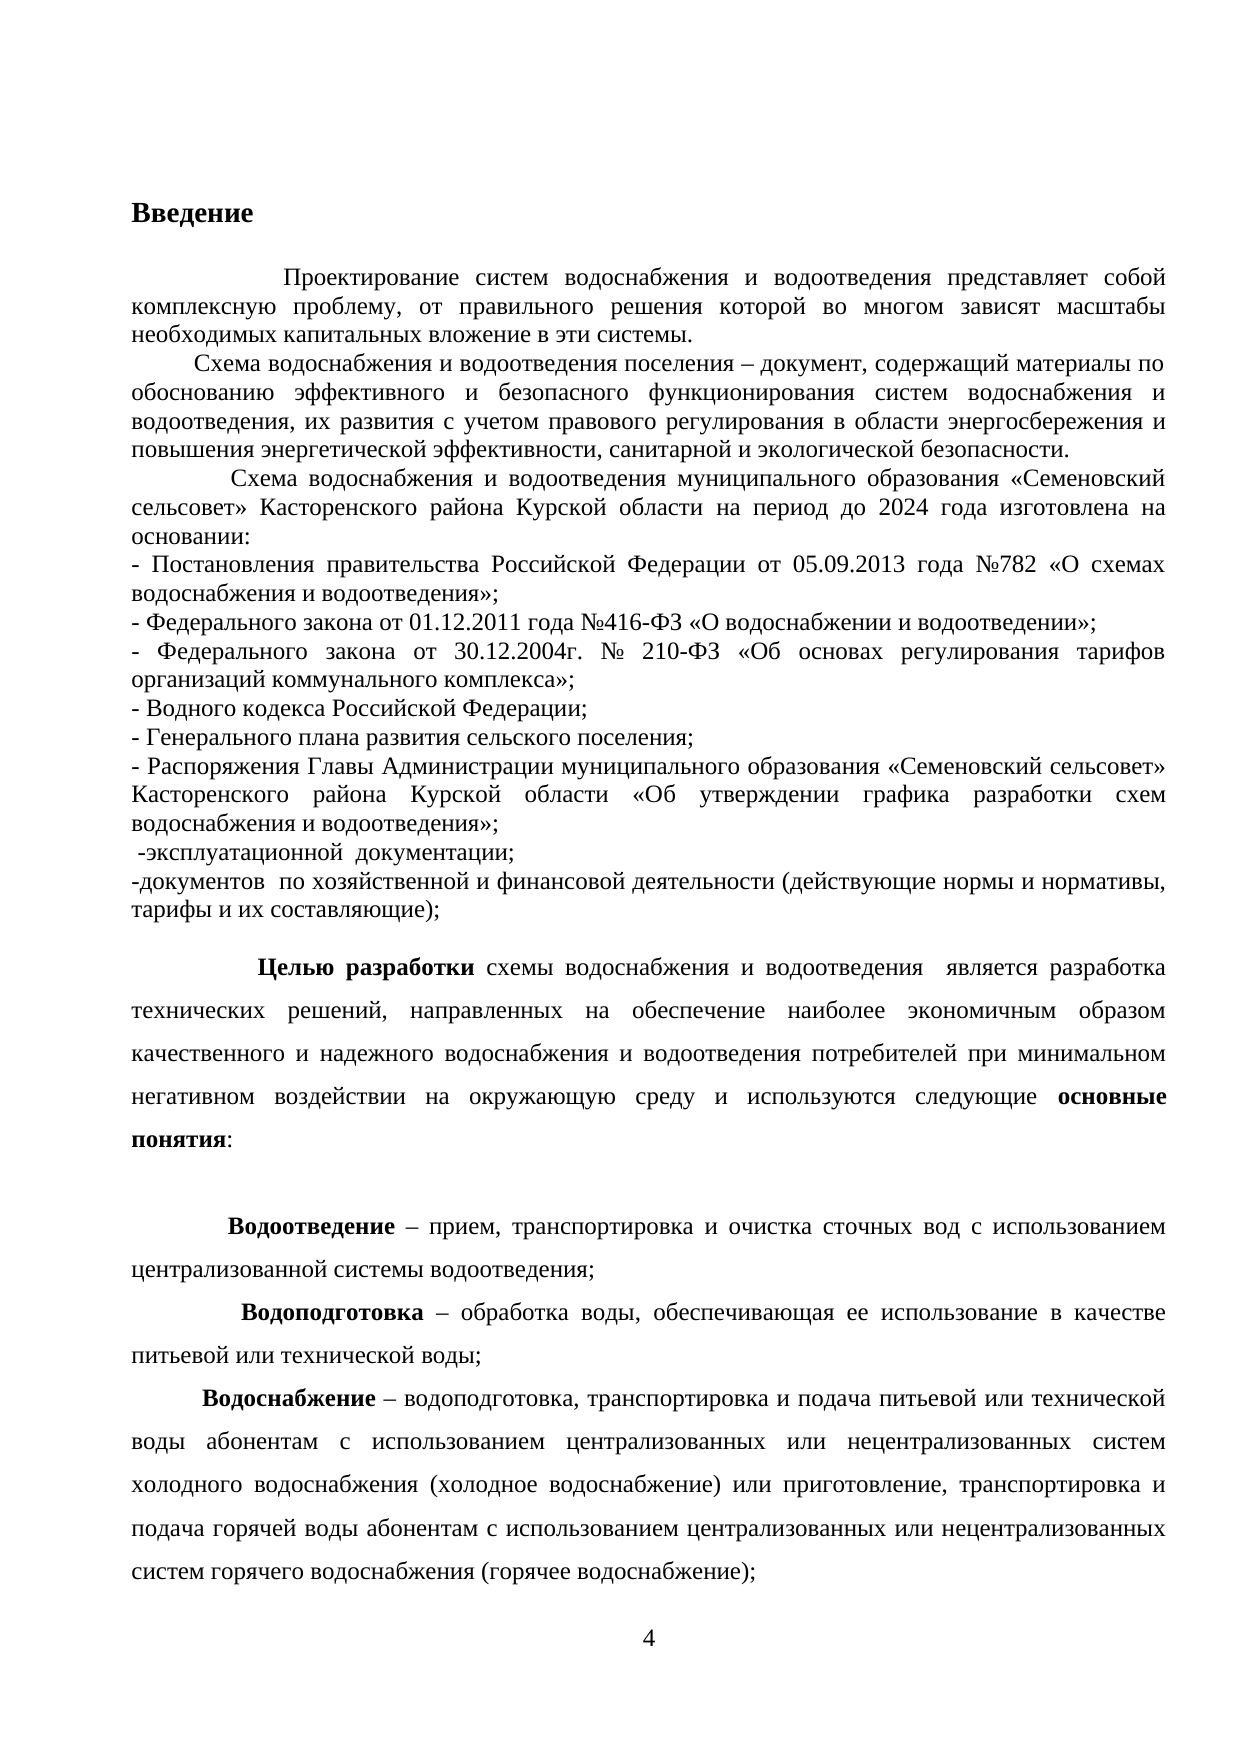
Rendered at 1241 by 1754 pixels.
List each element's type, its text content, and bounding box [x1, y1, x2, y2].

text - Постановления правительства Российской Федерации от 05.09.2013 года №782 «О схемах водоснабжения и водоотведения»; [131, 549, 1167, 607]
subtitle Введение [131, 195, 1167, 228]
text Проектирование систем водоснабжения и водоотведения представляет собой комплексную проблему, от правильного решения которой во многом зависят масштабы необходимых капитальных вложение в эти системы. [131, 262, 1167, 348]
text - Распоряжения Главы Администрации муниципального образования «Семеновский сельсовет» Касторенского района Курской области «Об утверждении графика разработки схем водоснабжения и водоотведения»; [131, 751, 1167, 837]
text - Федерального закона от 01.12.2011 года №416-ФЗ «О водоснабжении и водоотведении»; [131, 607, 1167, 636]
text Водоснабжение – водоподготовка, транспортировка и подача питьевой или технической воды абонентам с использованием централизованных или нецентрализованных систем холодного водоснабжения (холодное водоснабжение) или приготовление, транспортировка и подача горячей воды абонентам с использованием централизованных или нецентрализованных систем горячего водоснабжения (горячее водоснабжение); [131, 1383, 1167, 1584]
text Водоотведение – прием, транспортировка и очистка сточных вод с использованием централизованной системы водоотведения; [131, 1211, 1167, 1283]
text -эксплуатационной документации; [131, 837, 1167, 866]
text -документов по хозяйственной и финансовой деятельности (действующие нормы и нормативы, тарифы и их составляющие); [131, 866, 1167, 923]
text Схема водоснабжения и водоотведения муниципального образования «Семеновский сельсовет» Касторенского района Курской области на период до 2024 года изготовлена на основании: [131, 463, 1167, 549]
text - Федерального закона от 30.12.2004г. № 210-ФЗ «Об основах регулирования тарифов организаций коммунального комплекса»; [131, 636, 1167, 693]
text Целью разработки схемы водоснабжения и водоотведения является разработка технических решений, направленных на обеспечение наиболее экономичным образом качественного и надежного водоснабжения и водоотведения потребителей при минимальном негативном воздействии на окружающую среду и используются следующие основные понятия: [131, 952, 1167, 1153]
text - Водного кодекса Российской Федерации; [131, 693, 1167, 722]
text - Генерального плана развития сельского поселения; [131, 722, 1167, 751]
text Схема водоснабжения и водоотведения поселения – документ, содержащий материалы по обоснованию эффективного и безопасного функционирования систем водоснабжения и водоотведения, их развития с учетом правового регулирования в области энергосбережения и повышения энергетической эффективности, санитарной и экологической безопасности. [131, 348, 1167, 463]
text Водоподготовка – обработка воды, обеспечивающая ее использование в качестве питьевой или технической воды; [131, 1297, 1167, 1369]
